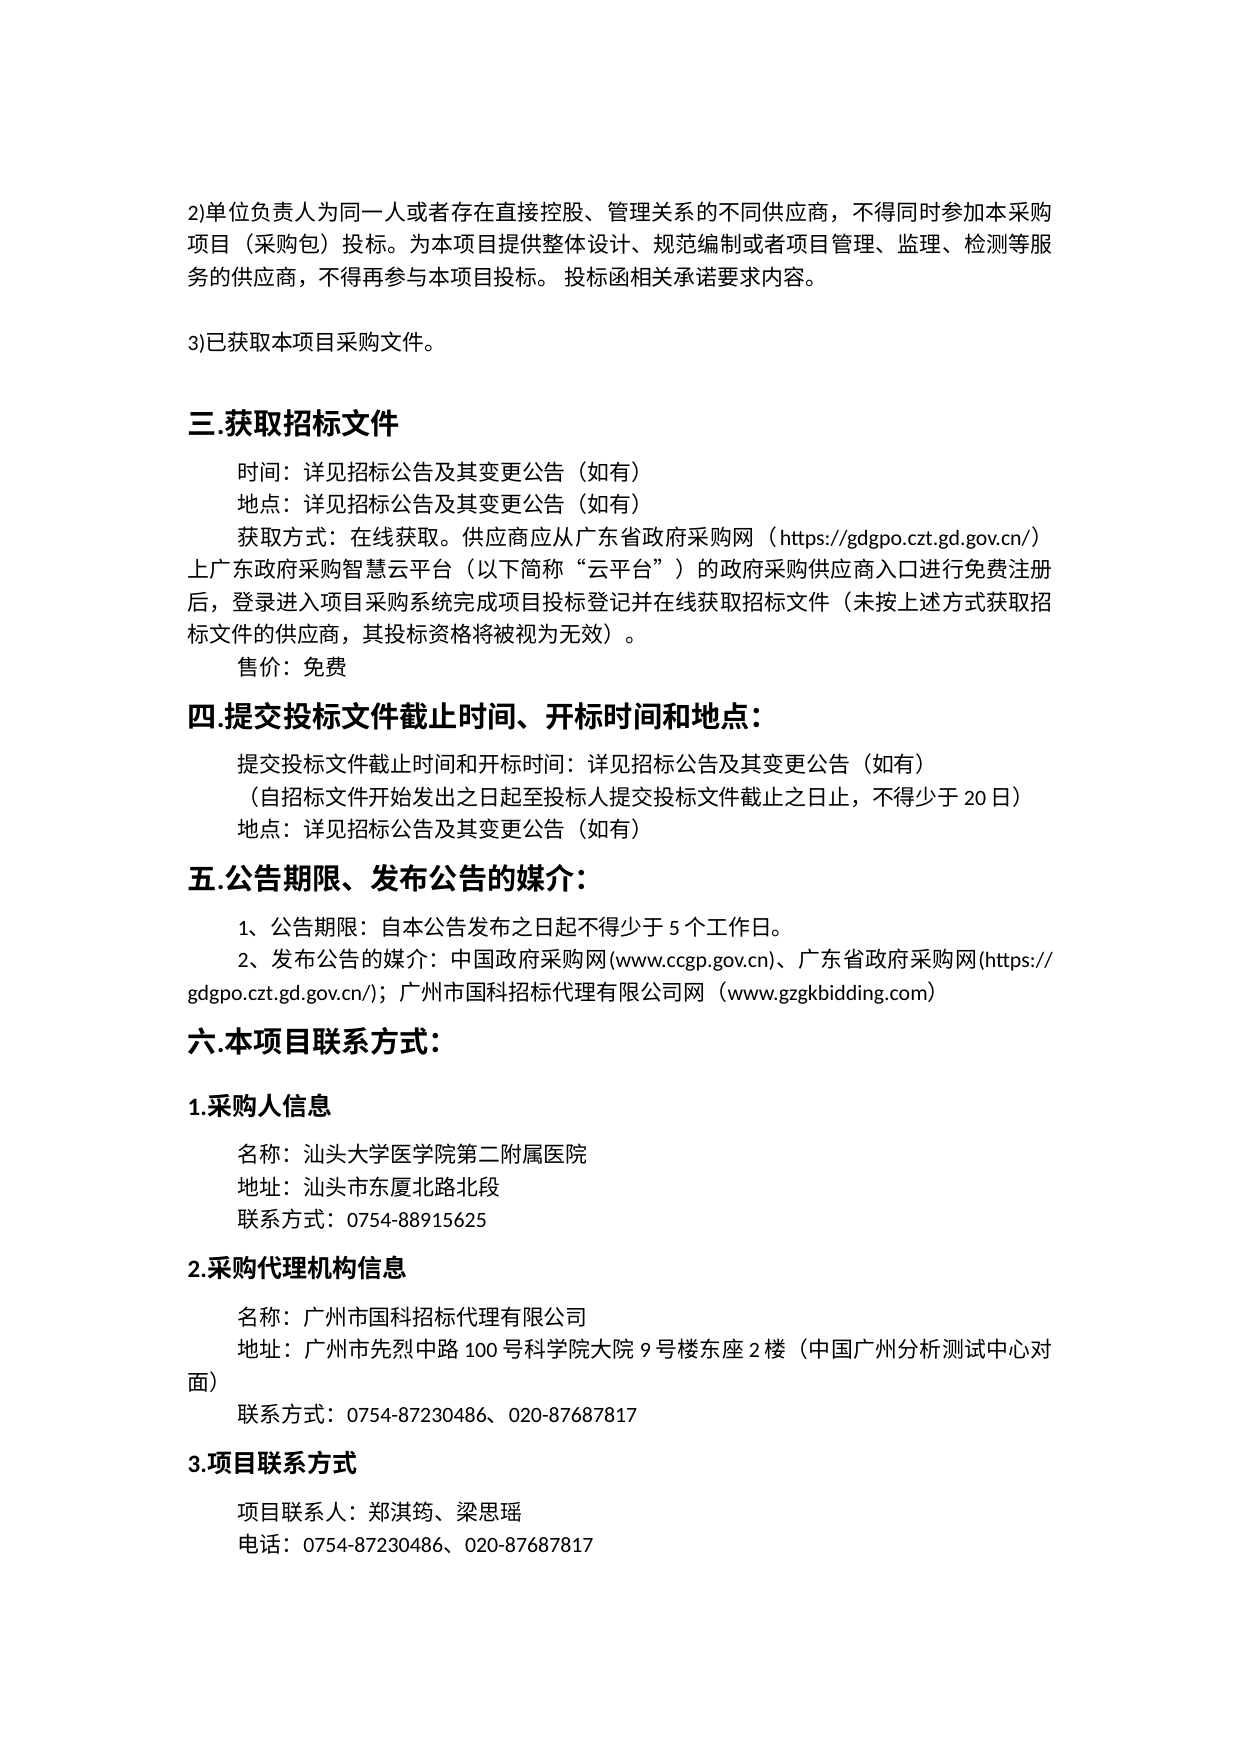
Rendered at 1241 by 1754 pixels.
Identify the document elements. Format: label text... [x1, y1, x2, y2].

text 时间：详见招标公告及其变更公告（如有） [187, 454, 1053, 487]
text 3)已获取本项目采购文件。 [187, 324, 1053, 357]
text 联系方式：0754-87230486、020-87687817 [187, 1397, 1053, 1429]
text 地址：汕头市东厦北路北段 [187, 1169, 1053, 1202]
text 地址：广州市先烈中路100号科学院大院9号楼东座2楼（中国广州分析测试中心对面） [187, 1332, 1053, 1397]
text 2)单位负责人为同一人或者存在直接控股、管理关系的不同供应商，不得同时参加本采购项目（采购包）投标。为本项目提供整体设计、规范编制或者项目管理、监理、检测等服务的供应商，不得再参与本项目投标。 投标函相关承诺要求内容。 [187, 194, 1053, 292]
text 售价：免费 [187, 649, 1053, 682]
text 四.提交投标文件截止时间、开标时间和地点： [187, 682, 1053, 747]
text 电话：0754-87230486、020-87687817 [187, 1527, 1053, 1559]
text 提交投标文件截止时间和开标时间：详见招标公告及其变更公告（如有） [187, 747, 1053, 779]
text 六.本项目联系方式： [187, 1007, 1053, 1072]
text 地点：详见招标公告及其变更公告（如有） [187, 487, 1053, 519]
text 1、公告期限：自本公告发布之日起不得少于5个工作日。 [187, 909, 1053, 942]
text 名称：汕头大学医学院第二附属医院 [187, 1137, 1053, 1169]
text 3.项目联系方式 [187, 1429, 1053, 1494]
text 地点：详见招标公告及其变更公告（如有） [187, 812, 1053, 844]
text （自招标文件开始发出之日起至投标人提交投标文件截止之日止，不得少于20日） [187, 779, 1053, 812]
text 名称：广州市国科招标代理有限公司 [187, 1299, 1053, 1332]
text 项目联系人：郑淇筠、梁思瑶 [187, 1494, 1053, 1527]
text 1.采购人信息 [187, 1072, 1053, 1137]
text 三.获取招标文件 [187, 389, 1053, 454]
text 2.采购代理机构信息 [187, 1234, 1053, 1299]
text 获取方式：在线获取。供应商应从广东省政府采购网（https://gdgpo.czt.gd.gov.cn/）上广东政府采购智慧云平台（以下简称“云平台”）的政府采购供应商入口进行免费注册后，登录进入项目采购系统完成项目投标登记并在线获取招标文件（未按上述方式获取招标文件的供应商，其投标资格将被视为无效）。 [187, 519, 1053, 649]
text 2、发布公告的媒介：中国政府采购网(www.ccgp.gov.cn)、广东省政府采购网(https://gdgpo.czt.gd.gov.cn/)；广州市国科招标代理有限公司网（www.gzgkbidding.com） [187, 942, 1053, 1007]
text 联系方式：0754-88915625 [187, 1202, 1053, 1234]
text 五.公告期限、发布公告的媒介： [187, 844, 1053, 909]
